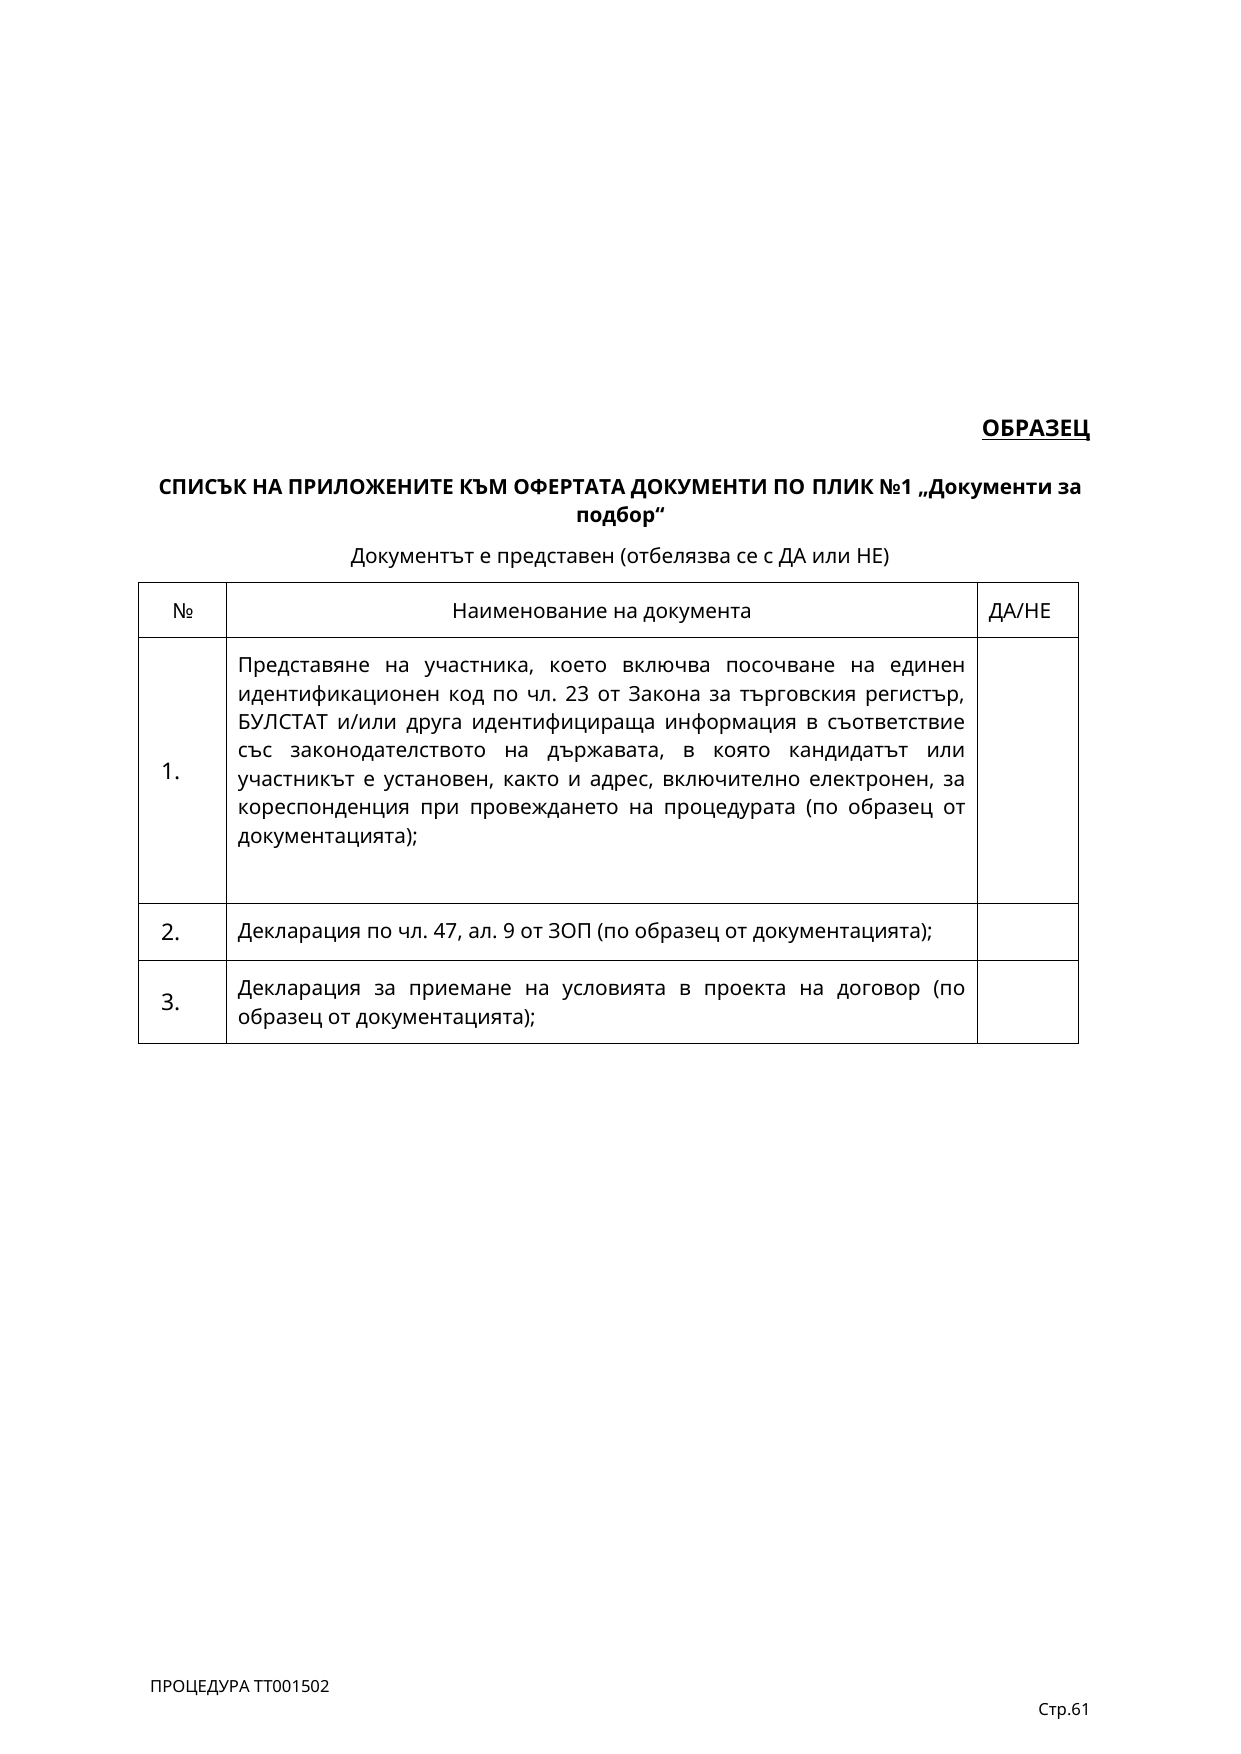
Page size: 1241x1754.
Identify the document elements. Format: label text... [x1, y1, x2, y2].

table_header Наименование на документа [227, 583, 977, 637]
text Документът е представен (отбелязва се с ДА или НЕ) [150, 541, 1090, 570]
table_cell [139, 961, 226, 1043]
table_cell [978, 638, 1078, 903]
table_cell [978, 961, 1078, 1043]
table_cell Представяне на участника, което включва посочване на единен идентификационен код по чл. 23 от Закона за търговския регистър, БУЛСТАТ и/или друга идентифицираща информация в съответствие със законодателството на държавата, в която кандидатът или участникът е установен, както и адрес, включително електронен, за кореспонденция при провеждането на процедурата (по образец от документацията); [227, 638, 977, 903]
table_cell [139, 904, 226, 960]
table_header ДА/НЕ [978, 583, 1078, 637]
table_cell [978, 904, 1078, 960]
text СПИСЪК НА ПРИЛОЖЕНИТЕ КЪМ ОФЕРТАТА ДОКУМЕНТИ ПО ПЛИК №1 „Документи за подбор“ [150, 472, 1090, 529]
text ОБРАЗЕЦ [150, 412, 1090, 443]
table_header № [139, 583, 226, 637]
table_cell [139, 638, 226, 903]
table_cell Декларация по чл. 47, ал. 9 от ЗОП (по образец от документацията); [227, 904, 977, 960]
table_cell Декларация за приемане на условията в проекта на договор (по образец от документацията); [227, 961, 977, 1043]
